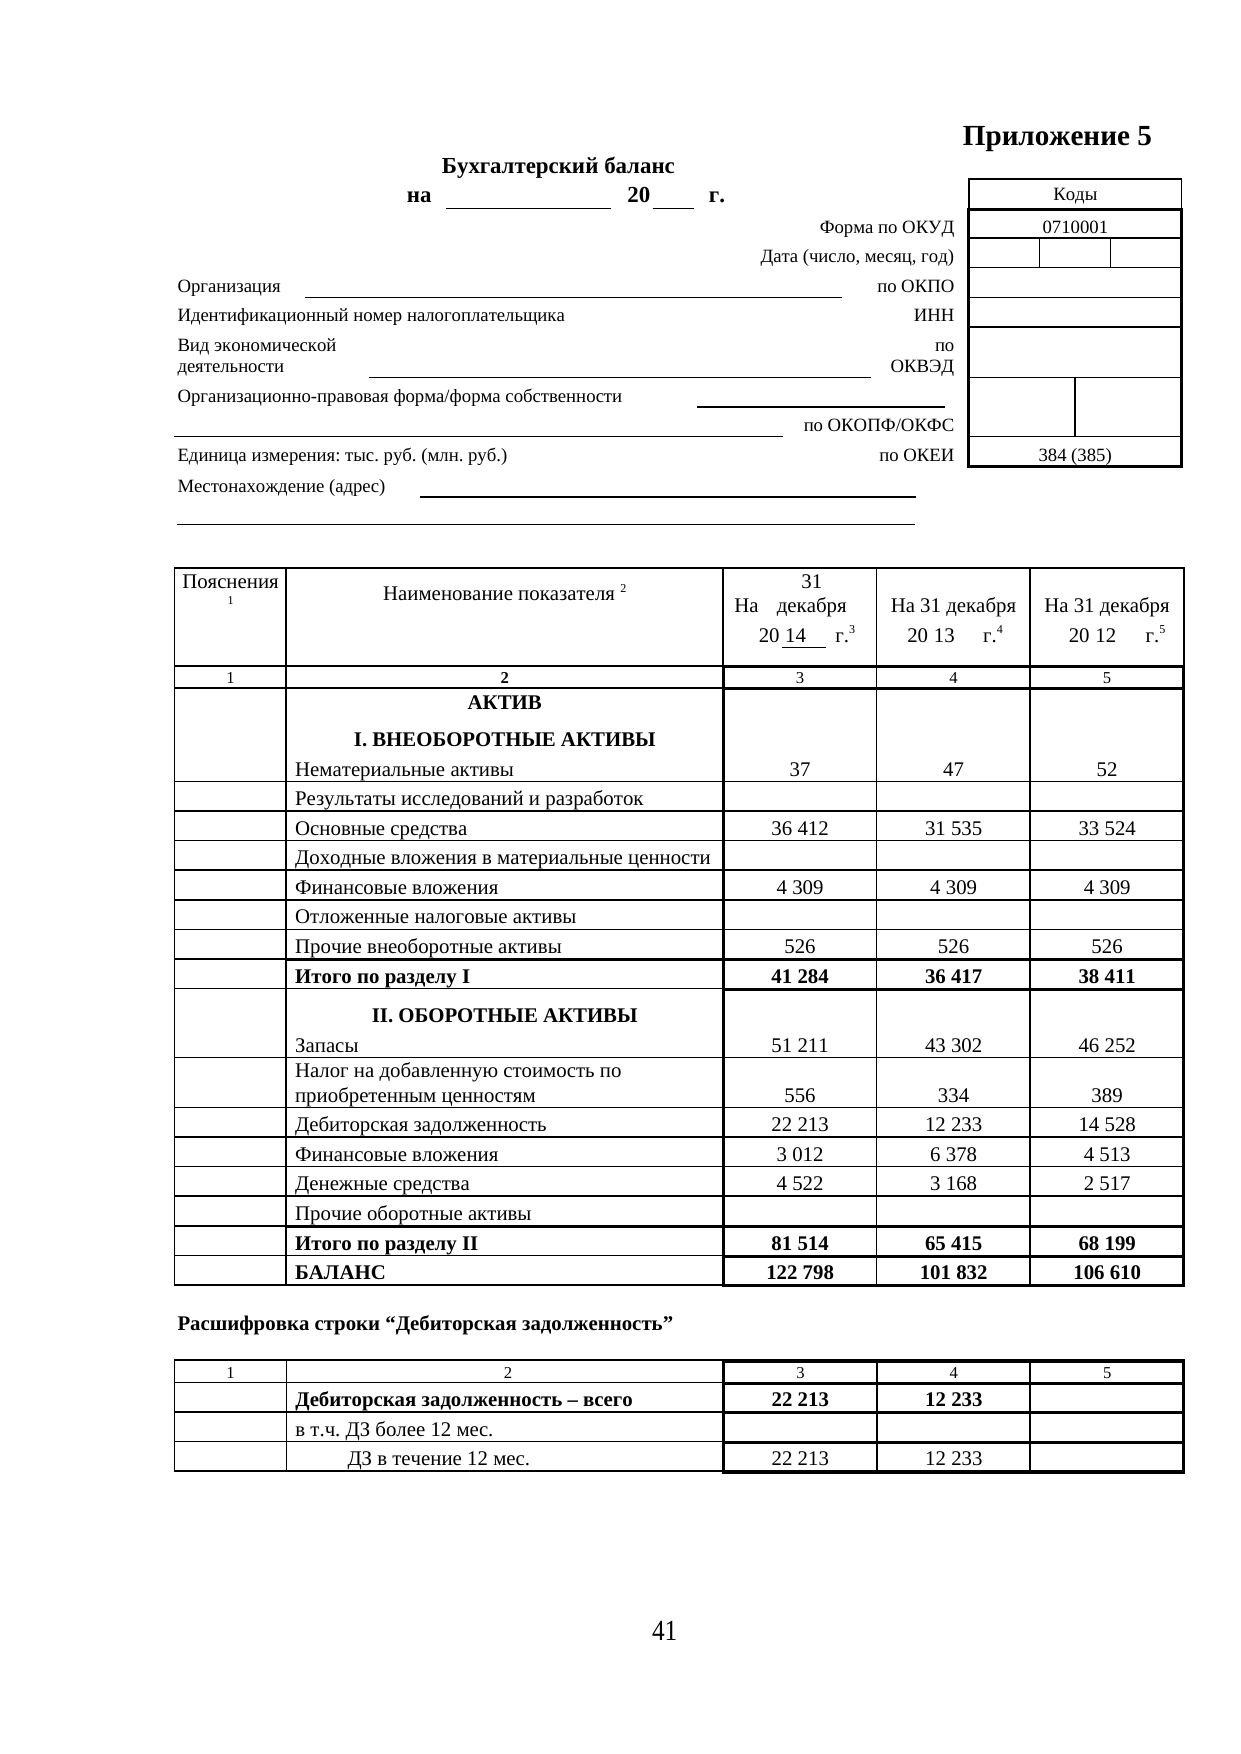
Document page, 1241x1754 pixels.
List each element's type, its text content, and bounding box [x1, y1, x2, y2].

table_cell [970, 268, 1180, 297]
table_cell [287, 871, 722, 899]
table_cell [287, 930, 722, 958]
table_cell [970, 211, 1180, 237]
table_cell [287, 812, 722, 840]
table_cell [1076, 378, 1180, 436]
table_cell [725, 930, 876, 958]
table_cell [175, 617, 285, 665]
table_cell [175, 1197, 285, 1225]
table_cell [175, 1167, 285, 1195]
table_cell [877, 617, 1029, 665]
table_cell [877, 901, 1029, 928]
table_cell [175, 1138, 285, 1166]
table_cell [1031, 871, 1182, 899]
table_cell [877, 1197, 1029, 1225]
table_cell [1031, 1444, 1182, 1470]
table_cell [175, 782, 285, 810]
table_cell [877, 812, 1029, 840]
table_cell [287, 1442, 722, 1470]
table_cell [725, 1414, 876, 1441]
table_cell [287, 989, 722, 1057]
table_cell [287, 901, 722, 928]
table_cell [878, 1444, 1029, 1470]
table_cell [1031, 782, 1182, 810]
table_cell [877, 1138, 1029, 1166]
text Бухгалтерский баланс [177, 152, 939, 178]
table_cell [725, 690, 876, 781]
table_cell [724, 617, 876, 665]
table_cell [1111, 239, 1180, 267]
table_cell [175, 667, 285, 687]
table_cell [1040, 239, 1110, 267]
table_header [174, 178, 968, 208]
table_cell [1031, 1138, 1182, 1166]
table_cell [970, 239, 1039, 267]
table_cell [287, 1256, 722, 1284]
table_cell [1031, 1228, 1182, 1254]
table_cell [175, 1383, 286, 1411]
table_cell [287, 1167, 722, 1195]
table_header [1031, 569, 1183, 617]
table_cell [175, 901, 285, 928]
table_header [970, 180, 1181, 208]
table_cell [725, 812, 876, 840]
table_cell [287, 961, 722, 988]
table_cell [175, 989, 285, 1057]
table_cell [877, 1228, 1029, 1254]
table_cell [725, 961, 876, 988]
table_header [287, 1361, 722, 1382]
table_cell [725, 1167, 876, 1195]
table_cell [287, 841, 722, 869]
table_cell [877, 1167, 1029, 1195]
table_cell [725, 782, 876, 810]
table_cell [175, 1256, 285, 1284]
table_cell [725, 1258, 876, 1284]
text Приложение 5 [177, 118, 1152, 152]
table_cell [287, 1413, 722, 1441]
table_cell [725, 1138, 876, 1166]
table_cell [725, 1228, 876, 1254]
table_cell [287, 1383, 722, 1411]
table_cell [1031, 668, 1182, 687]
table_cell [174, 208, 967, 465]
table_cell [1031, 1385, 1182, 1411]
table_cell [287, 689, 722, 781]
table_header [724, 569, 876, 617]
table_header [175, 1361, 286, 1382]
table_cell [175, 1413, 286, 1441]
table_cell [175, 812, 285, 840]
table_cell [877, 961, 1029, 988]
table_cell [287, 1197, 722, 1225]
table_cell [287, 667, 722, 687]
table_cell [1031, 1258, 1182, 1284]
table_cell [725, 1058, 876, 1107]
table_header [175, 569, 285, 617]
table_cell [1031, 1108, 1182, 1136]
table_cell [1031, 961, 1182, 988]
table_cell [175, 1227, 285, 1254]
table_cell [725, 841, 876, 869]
text Местонахождение (адрес) [177, 474, 1152, 496]
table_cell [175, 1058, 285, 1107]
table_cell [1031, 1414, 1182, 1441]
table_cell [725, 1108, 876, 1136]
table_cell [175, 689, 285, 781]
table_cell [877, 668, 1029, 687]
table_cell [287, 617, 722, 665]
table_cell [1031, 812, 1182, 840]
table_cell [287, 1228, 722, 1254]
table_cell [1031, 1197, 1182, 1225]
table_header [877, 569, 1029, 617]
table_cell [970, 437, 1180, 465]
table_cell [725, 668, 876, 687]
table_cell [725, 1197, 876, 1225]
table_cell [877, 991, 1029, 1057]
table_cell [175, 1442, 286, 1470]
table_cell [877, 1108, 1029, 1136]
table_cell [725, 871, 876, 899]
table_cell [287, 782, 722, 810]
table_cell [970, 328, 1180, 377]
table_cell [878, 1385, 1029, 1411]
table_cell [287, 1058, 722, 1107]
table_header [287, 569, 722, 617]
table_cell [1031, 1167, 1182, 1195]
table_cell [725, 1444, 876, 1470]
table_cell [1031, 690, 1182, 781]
text Расшифровка строки “Дебиторская задолженность” [177, 1311, 1152, 1335]
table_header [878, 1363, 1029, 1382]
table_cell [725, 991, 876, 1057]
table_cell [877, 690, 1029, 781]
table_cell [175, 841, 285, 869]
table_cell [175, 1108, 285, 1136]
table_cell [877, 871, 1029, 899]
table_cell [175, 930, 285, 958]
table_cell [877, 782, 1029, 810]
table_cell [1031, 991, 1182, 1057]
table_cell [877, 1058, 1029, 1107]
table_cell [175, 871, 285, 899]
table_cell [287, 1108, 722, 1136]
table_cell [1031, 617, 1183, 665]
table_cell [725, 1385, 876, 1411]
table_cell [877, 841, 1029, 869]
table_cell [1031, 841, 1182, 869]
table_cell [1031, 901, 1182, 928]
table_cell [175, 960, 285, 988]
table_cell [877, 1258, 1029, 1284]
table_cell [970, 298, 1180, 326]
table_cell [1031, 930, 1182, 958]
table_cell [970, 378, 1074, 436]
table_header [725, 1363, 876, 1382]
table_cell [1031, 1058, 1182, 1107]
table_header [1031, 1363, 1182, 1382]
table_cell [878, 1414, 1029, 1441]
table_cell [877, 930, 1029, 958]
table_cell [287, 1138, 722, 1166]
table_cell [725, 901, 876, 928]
